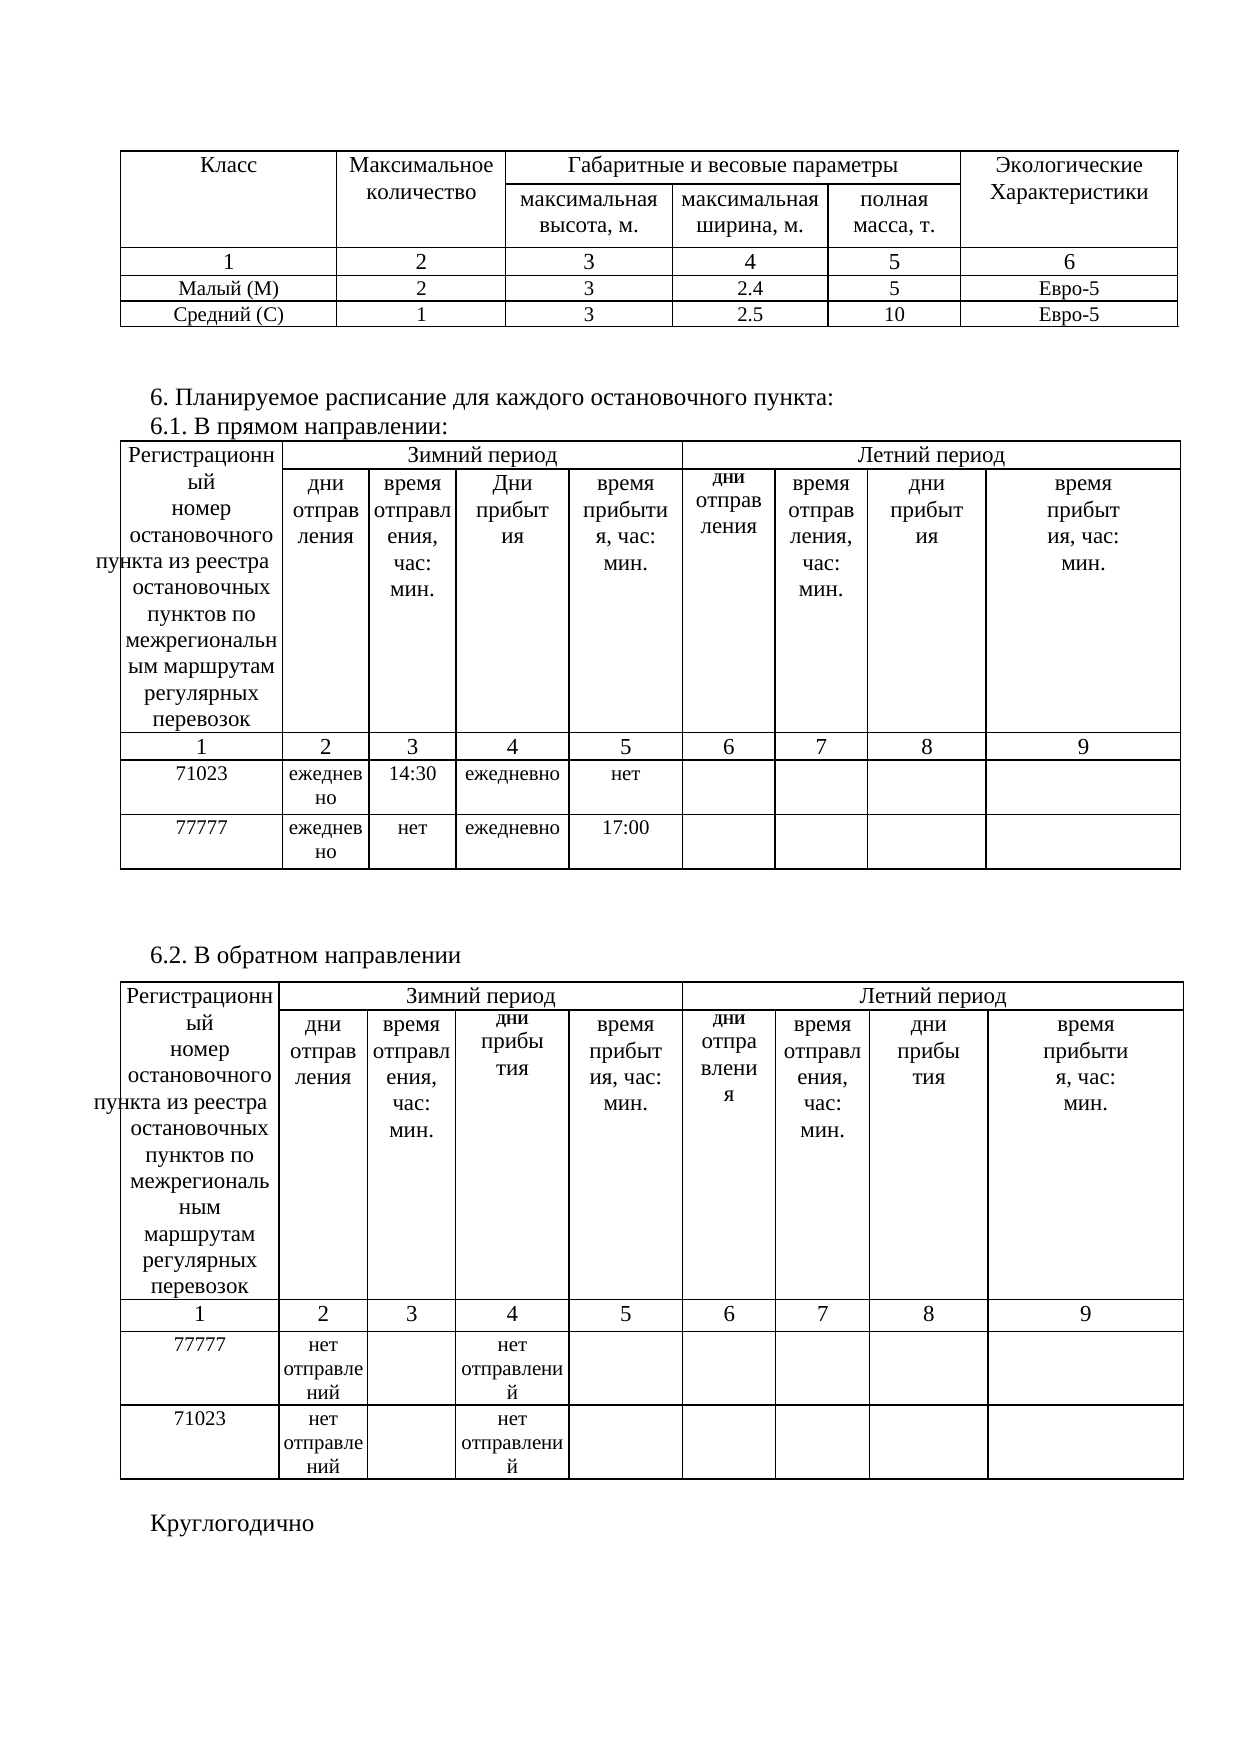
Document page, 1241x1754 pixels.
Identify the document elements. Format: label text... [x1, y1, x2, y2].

table_cell максимальная ширина, м. [673, 185, 827, 247]
table_cell 5 [570, 733, 682, 759]
table_cell 3 [506, 248, 672, 274]
table_cell [683, 1406, 775, 1478]
table_cell Евро-5 [961, 276, 1177, 300]
table_header Летний период [683, 442, 1180, 468]
text Круглогодично [150, 1508, 1090, 1537]
table_header Класс [121, 152, 336, 247]
table_cell 71023 [121, 761, 282, 814]
table_cell время прибыти я, час: мин. [989, 1011, 1183, 1299]
table_cell Дни прибыт ия [457, 470, 568, 731]
table_cell 1 [121, 1300, 278, 1331]
text 6.1. В прямом направлении: [150, 411, 1090, 440]
table_cell 77777 [121, 1332, 278, 1404]
table_cell [868, 761, 985, 814]
table_cell 4 [673, 248, 827, 274]
table_cell 5 [829, 248, 960, 274]
table_header Летний период [683, 983, 1183, 1009]
table_cell 77777 [121, 815, 282, 868]
table_cell нет отправлений [456, 1406, 568, 1478]
table_cell [368, 1406, 455, 1478]
table_cell 5 [829, 276, 960, 300]
table_header Максимальное количество [337, 152, 505, 247]
table_cell ежедневно [283, 815, 368, 868]
table_cell [776, 1332, 869, 1404]
table_cell нет [570, 761, 682, 814]
table_cell 1 [337, 302, 505, 326]
table_cell 8 [870, 1300, 987, 1331]
table_cell нет отправлений [280, 1406, 367, 1478]
text 6.2. В обратном направлении [150, 940, 1090, 968]
table_cell нет [370, 815, 455, 868]
table_cell Евро-5 [961, 302, 1177, 326]
table_cell время прибыт ия, час: мин. [570, 1011, 682, 1299]
table_cell 1 [121, 248, 336, 274]
table_cell ежедневно [457, 815, 568, 868]
table_cell [870, 1406, 987, 1478]
table_cell [989, 1406, 1183, 1478]
table_cell ежедневно [457, 761, 568, 814]
table_cell 2 [280, 1300, 367, 1331]
table_cell ежедневно [283, 761, 368, 814]
table_cell 3 [370, 733, 455, 759]
table_cell [683, 815, 774, 868]
table_cell [989, 1332, 1183, 1404]
table_cell [570, 1406, 682, 1478]
table_header Регистрационный номер остановочного пункта из реестра остановочных пунктов по межрегиональным маршрутам регулярных перевозок [121, 983, 278, 1299]
table_cell 9 [989, 1300, 1183, 1331]
table_cell 1 [121, 733, 282, 759]
table_cell 7 [776, 733, 867, 759]
table_cell [987, 815, 1180, 868]
table_cell время прибыт ия, час: мин. [987, 470, 1180, 731]
table_cell [368, 1332, 455, 1404]
table_cell 17:00 [570, 815, 682, 868]
table_cell 2.5 [673, 302, 827, 326]
table_header Зимний период [283, 442, 682, 468]
table_cell 2 [337, 248, 505, 274]
table_cell 5 [570, 1300, 682, 1331]
table_cell нет отправлений [280, 1332, 367, 1404]
table_cell дни отправ ления [280, 1011, 367, 1299]
table_cell 2 [337, 276, 505, 300]
table_cell 9 [987, 733, 1180, 759]
table_cell 71023 [121, 1406, 278, 1478]
table_cell время отправл ения, час: мин. [368, 1011, 455, 1299]
table_cell полная масса, т. [829, 185, 960, 247]
table_cell 14:30 [370, 761, 455, 814]
table_cell 6 [683, 733, 774, 759]
table_cell [683, 1332, 775, 1404]
table_cell [987, 761, 1180, 814]
table_cell [776, 1406, 869, 1478]
table_header Зимний период [280, 983, 682, 1009]
table_cell 3 [506, 302, 672, 326]
table_cell ДНИ отпра влени я [683, 1011, 775, 1299]
table_header Регистрационный номер остановочного пункта из реестра остановочных пунктов по межрегиональным маршрутам регулярных перевозок [121, 442, 282, 731]
table_header Габаритные и весовые параметры [506, 152, 960, 183]
table_cell [870, 1332, 987, 1404]
table_cell 10 [829, 302, 960, 326]
table_cell ДНИ прибы тия [456, 1011, 568, 1299]
table_cell 4 [457, 733, 568, 759]
table_header Экологические Характеристики [961, 152, 1177, 247]
table_cell ДНИ отправ ления [683, 470, 774, 731]
table_cell Средний (С) [121, 302, 336, 326]
text 6. Планируемое расписание для каждого остановочного пункта: [150, 382, 1090, 411]
table_cell дни отправ ления [283, 470, 368, 731]
table_cell максимальная высота, м. [506, 185, 672, 247]
table_cell 7 [776, 1300, 869, 1331]
table_cell 3 [368, 1300, 455, 1331]
table_cell 2 [283, 733, 368, 759]
table_cell 8 [868, 733, 985, 759]
table_cell 6 [961, 248, 1177, 274]
table_cell дни прибы тия [870, 1011, 987, 1299]
table_cell [776, 815, 867, 868]
table_cell [868, 815, 985, 868]
table_cell 6 [683, 1300, 775, 1331]
table_cell [683, 761, 774, 814]
table_cell [776, 761, 867, 814]
table_cell 4 [456, 1300, 568, 1331]
table_cell Малый (М) [121, 276, 336, 300]
table_cell время отправ ления, час: мин. [776, 470, 867, 731]
table_cell дни прибыт ия [868, 470, 985, 731]
table_cell время отправл ения, час: мин. [370, 470, 455, 731]
table_cell 2.4 [673, 276, 827, 300]
table_cell время прибыти я, час: мин. [570, 470, 682, 731]
table_cell время отправл ения, час: мин. [776, 1011, 869, 1299]
table_cell [570, 1332, 682, 1404]
table_cell нет отправлений [456, 1332, 568, 1404]
table_cell 3 [506, 276, 672, 300]
